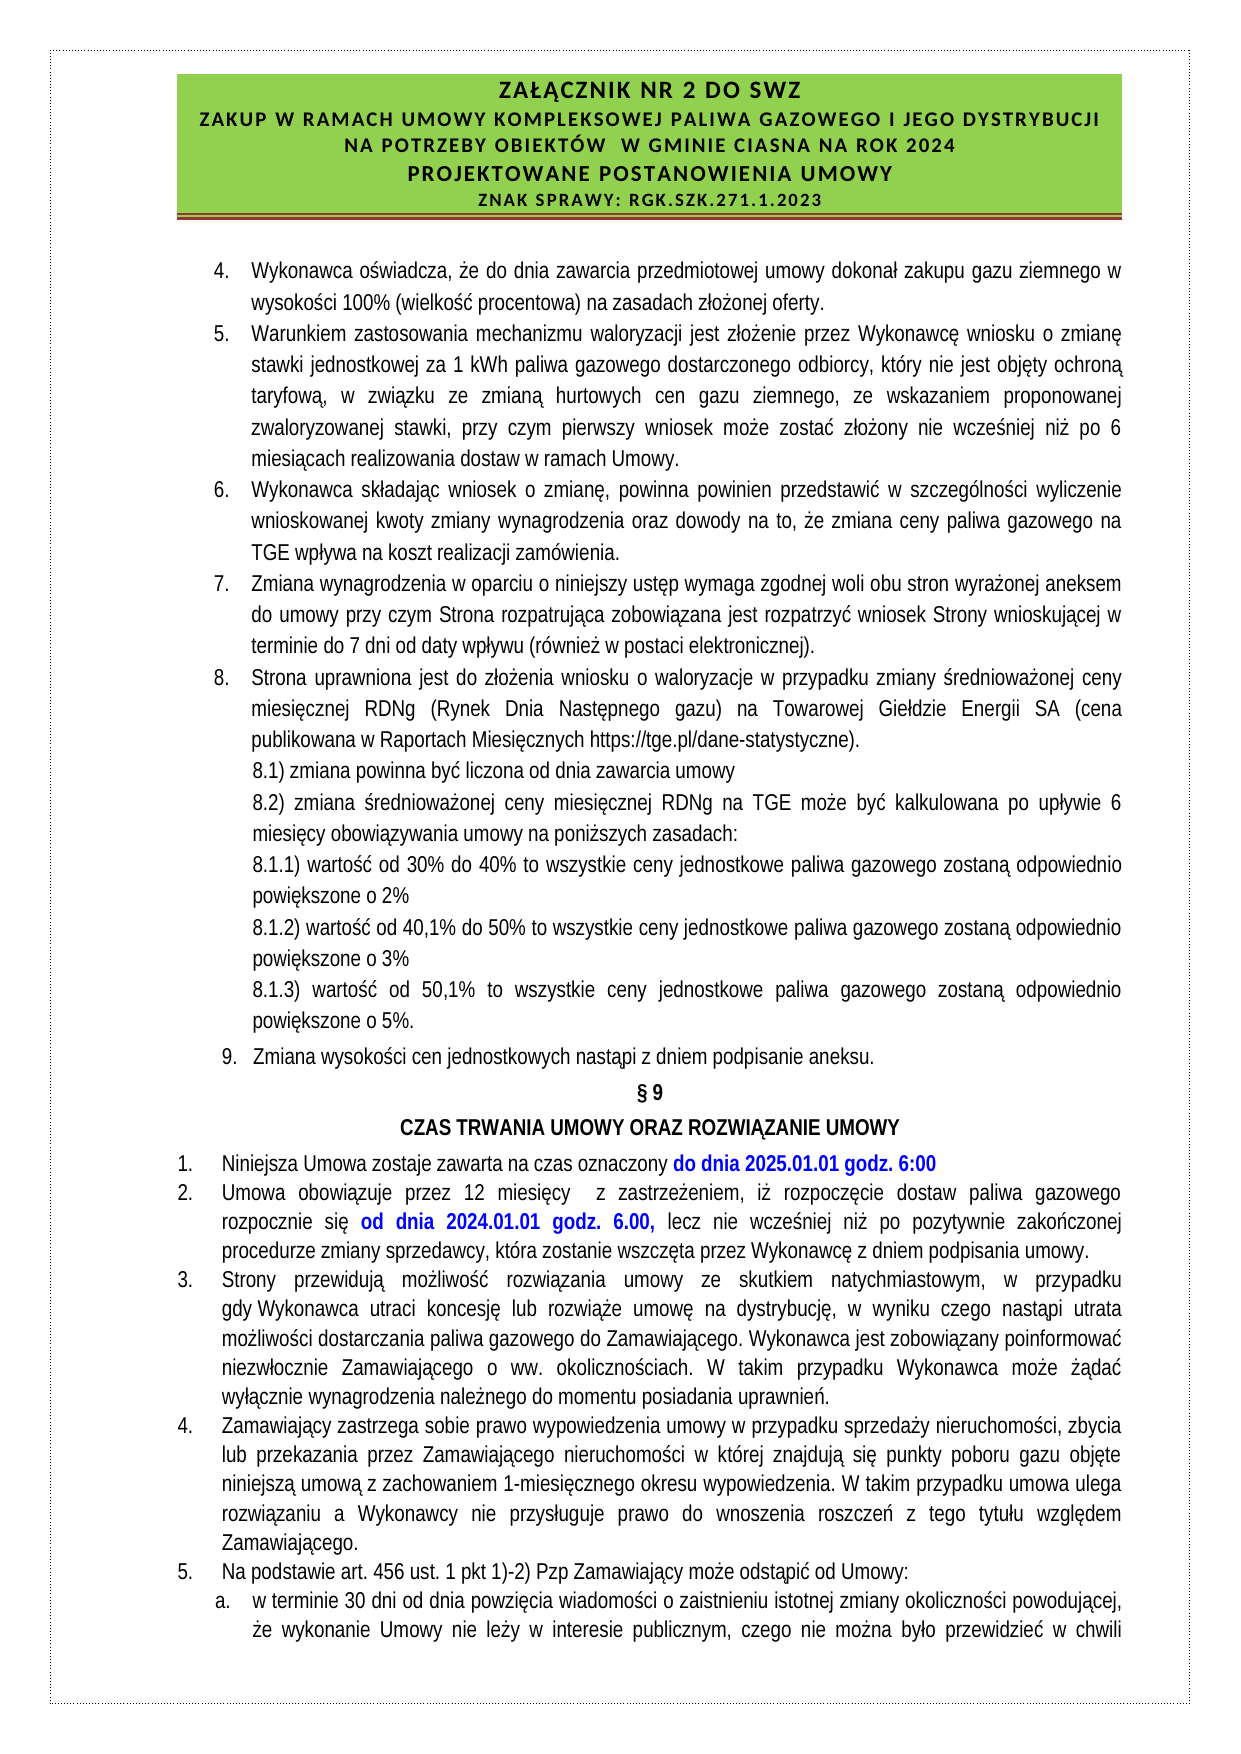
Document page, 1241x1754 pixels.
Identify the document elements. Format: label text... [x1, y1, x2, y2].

list Wykonawca oświadcza, że do dnia zawarcia przedmiotowej umowy dokonał zakupu gazu ziemnego w wysokości 100% (wielkość procentowa) na zasadach złożonej oferty. [214, 254, 1122, 316]
list Zmiana wynagrodzenia w oparciu o niniejszy ustęp wymaga zgodnej woli obu stron wyrażonej aneksem do umowy przy czym Strona rozpatrująca zobowiązana jest rozpatrzyć wniosek Strony wnioskującej w terminie do 7 dni od daty wpływu (również w postaci elektronicznej). [214, 566, 1122, 660]
list 8.2) zmiana średnioważonej ceny miesięcznej RDNg na TGE może być kalkulowana po upływie 6 miesięcy obowiązywania umowy na poniższych zasadach: [252, 785, 1122, 848]
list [215, 1585, 1122, 1643]
list Zamawiający zastrzega sobie prawo wypowiedzenia umowy w przypadku sprzedaży nieruchomości, zbycia lub przekazania przez Zamawiającego nieruchomości w której znajdują się punkty poboru gazu objęte niniejszą umową z zachowaniem 1-miesięcznego okresu wypowiedzenia. W takim przypadku umowa ulega rozwiązaniu a Wykonawcy nie przysługuje prawo do wnoszenia roszczeń z tego tytułu względem Zamawiającego. [177, 1410, 1122, 1556]
list Na podstawie art. 456 ust. 1 pkt 1)-2) Pzp Zamawiający może odstąpić od Umowy: [177, 1556, 1122, 1585]
list Strony przewidują możliwość rozwiązania umowy ze skutkiem natychmiastowym, w przypadku gdy Wykonawca utraci koncesję lub rozwiąże umowę na dystrybucję, w wyniku czego nastąpi utrata możliwości dostarczania paliwa gazowego do Zamawiającego. Wykonawca jest zobowiązany poinformować niezwłocznie Zamawiającego o ww. okolicznościach. W takim przypadku Wykonawca może żądać wyłącznie wynagrodzenia należnego do momentu posiadania uprawnień. [177, 1264, 1122, 1410]
list 8.1.2) wartość od 40,1% do 50% to wszystkie ceny jednostkowe paliwa gazowego zostaną odpowiednio powiększone o 3% [252, 910, 1122, 973]
list 8.1) zmiana powinna być liczona od dnia zawarcia umowy [252, 754, 1122, 785]
text CZAS TRWANIA UMOWY ORAZ ROZWIĄZANIE UMOWY [177, 1112, 1122, 1141]
list Niniejsza Umowa zostaje zawarta na czas oznaczony do dnia 2025.01.01 godz. 6:00 [177, 1148, 1122, 1177]
list 8.1.1) wartość od 30% do 40% to wszystkie ceny jednostkowe paliwa gazowego zostaną odpowiednio powiększone o 2% [252, 848, 1122, 910]
text 9. Zmiana wysokości cen jednostkowych nastąpi z dniem podpisanie aneksu. [222, 1039, 1122, 1071]
list Umowa obowiązuje przez 12 miesięcy z zastrzeżeniem, iż rozpoczęcie dostaw paliwa gazowego rozpocznie się od dnia 2024.01.01 godz. 6.00, lecz nie wcześniej niż po pozytywnie zakończonej procedurze zmiany sprzedawcy, która zostanie wszczęta przez Wykonawcę z dniem podpisania umowy. [177, 1177, 1122, 1264]
list Wykonawca składając wniosek o zmianę, powinna powinien przedstawić w szczególności wyliczenie wnioskowanej kwoty zmiany wynagrodzenia oraz dowody na to, że zmiana ceny paliwa gazowego na TGE wpływa na koszt realizacji zamówienia. [214, 473, 1122, 566]
text § 9 [177, 1077, 1122, 1106]
list Warunkiem zastosowania mechanizmu waloryzacji jest złożenie przez Wykonawcę wniosku o zmianę stawki jednostkowej za 1 kWh paliwa gazowego dostarczonego odbiorcy, który nie jest objęty ochroną taryfową, w związku ze zmianą hurtowych cen gazu ziemnego, ze wskazaniem proponowanej zwaloryzowanej stawki, przy czym pierwszy wniosek może zostać złożony nie wcześniej niż po 6 miesiącach realizowania dostaw w ramach Umowy. [214, 316, 1122, 473]
list 8.1.3) wartość od 50,1% to wszystkie ceny jednostkowe paliwa gazowego zostaną odpowiednio powiększone o 5%. [252, 973, 1122, 1035]
list Strona uprawniona jest do złożenia wniosku o waloryzacje w przypadku zmiany średnioważonej ceny miesięcznej RDNg (Rynek Dnia Następnego gazu) na Towarowej Giełdzie Energii SA (cena publikowana w Raportach Miesięcznych https://tge.pl/dane-statystyczne). [214, 660, 1122, 754]
